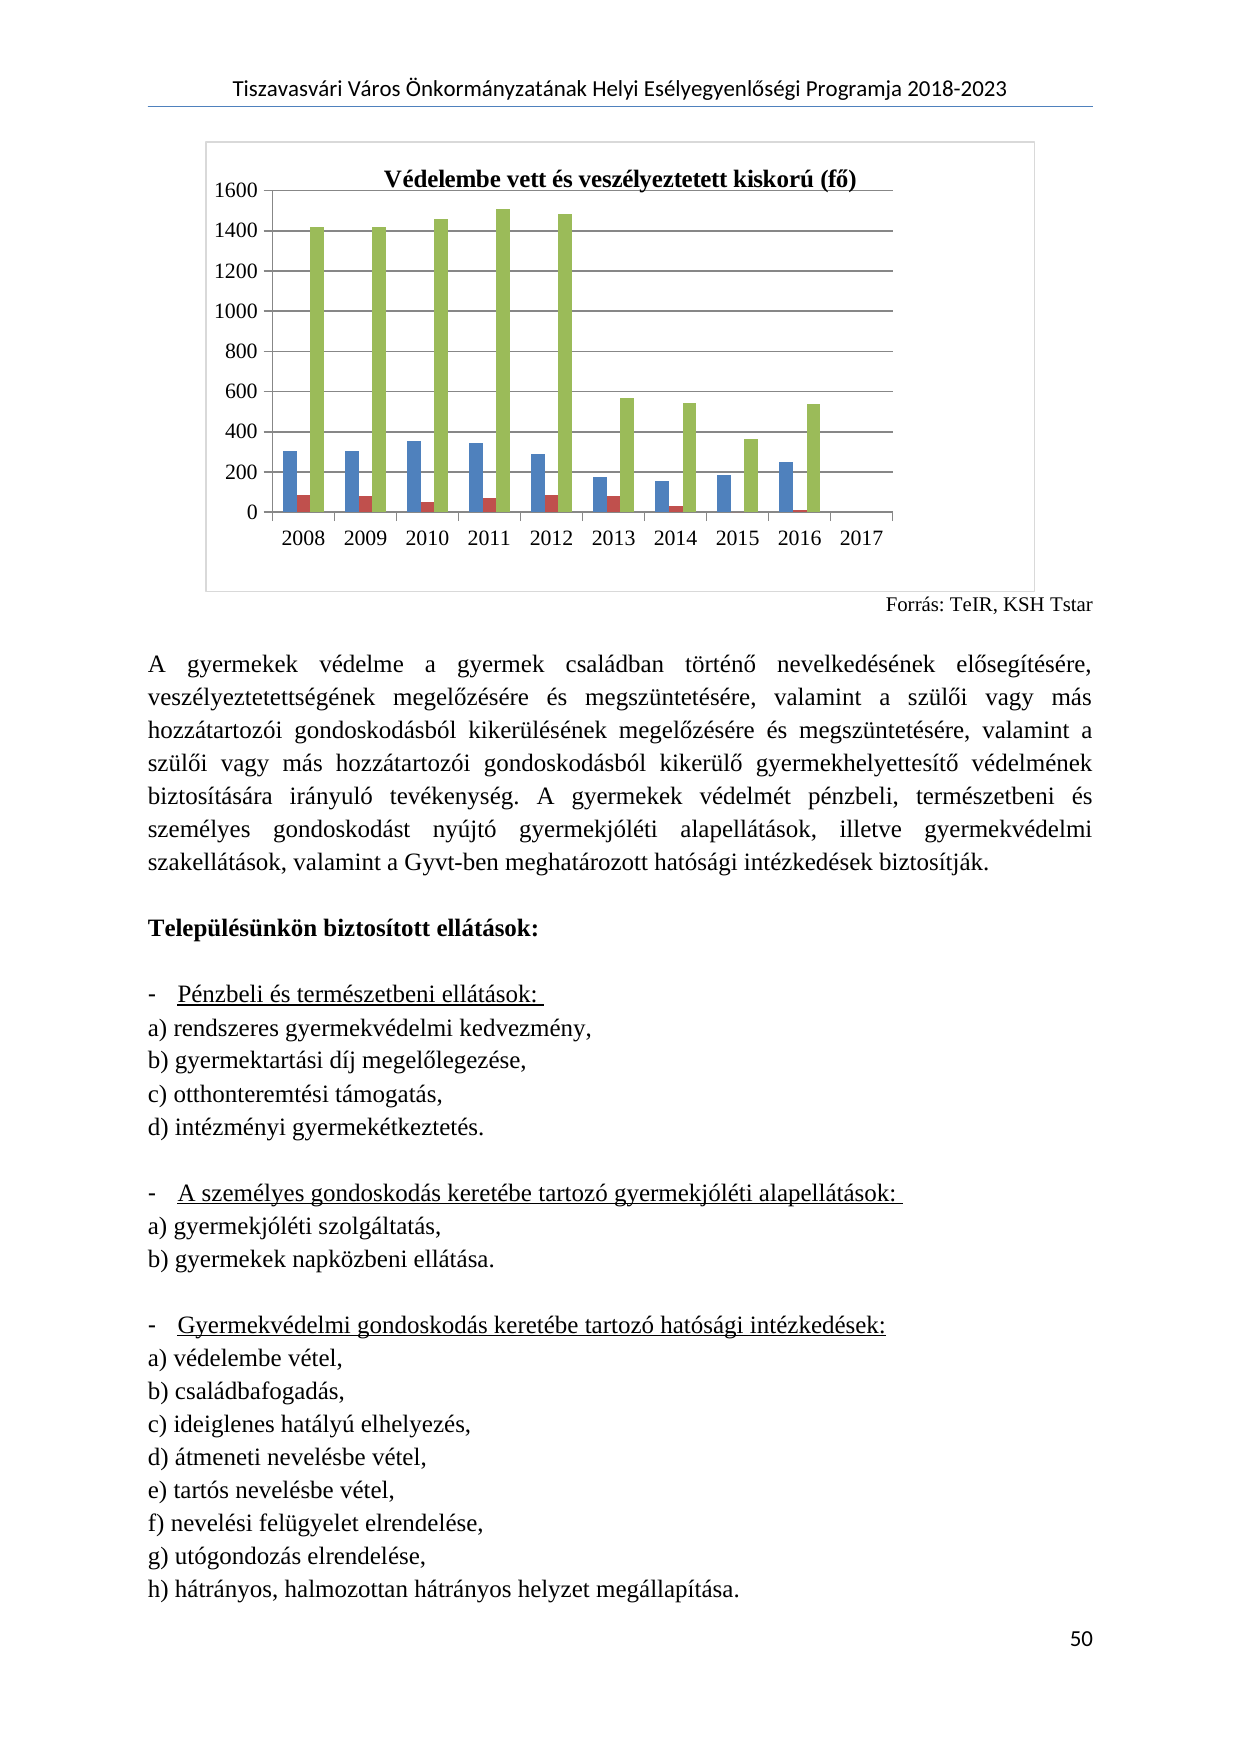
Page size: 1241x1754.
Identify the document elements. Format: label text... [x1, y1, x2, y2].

text g) utógondozás elrendelése, [148, 1541, 1093, 1570]
text c) ideiglenes hatályú elhelyezés, [148, 1409, 1093, 1438]
text Forrás: TeIR, KSH Tstar [148, 592, 1093, 616]
text c) otthonteremtési támogatás, [148, 1079, 1093, 1107]
list Gyermekvédelmi gondoskodás keretébe tartozó hatósági intézkedések: [148, 1310, 1093, 1339]
text a) rendszeres gyermekvédelmi kedvezmény, [148, 1013, 1093, 1041]
text A gyermekek védelme a gyermek családban történő nevelkedésének elősegítésére, veszélyeztetettségének megelőzésére és megszüntetésére, valamint a szülői vagy más hozzátartozói gondoskodásból kikerülésének megelőzésére és megszüntetésére, valamint a szülői vagy más hozzátartozói gondoskodásból kikerülő gyermekhelyettesítő védelmének biztosítására irányuló tevékenység. A gyermekek védelmét pénzbeli, természetbeni és személyes gondoskodást nyújtó gyermekjóléti alapellátások, illetve gyermekvédelmi szakellátások, valamint a Gyvt-ben meghatározott hatósági intézkedések biztosítják. [148, 649, 1093, 876]
text b) gyermekek napközbeni ellátása. [148, 1244, 1093, 1273]
text h) hátrányos, halmozottan hátrányos helyzet megállapítása. [148, 1574, 1093, 1603]
text Településünkön biztosított ellátások: [148, 913, 1093, 942]
text d) intézményi gyermekétkeztetés. [148, 1112, 1093, 1140]
text b) családbafogadás, [148, 1376, 1093, 1405]
text d) átmeneti nevelésbe vétel, [148, 1442, 1093, 1471]
text f) nevelési felügyelet elrendelése, [148, 1508, 1093, 1537]
text b) gyermektartási díj megelőlegezése, [148, 1046, 1093, 1074]
list A személyes gondoskodás keretébe tartozó gyermekjóléti alapellátások: [148, 1178, 1093, 1207]
text a) gyermekjóléti szolgáltatás, [148, 1211, 1093, 1239]
text e) tartós nevelésbe vétel, [148, 1475, 1093, 1504]
text a) védelembe vétel, [148, 1343, 1093, 1372]
list Pénzbeli és természetbeni ellátások: [148, 979, 1093, 1008]
